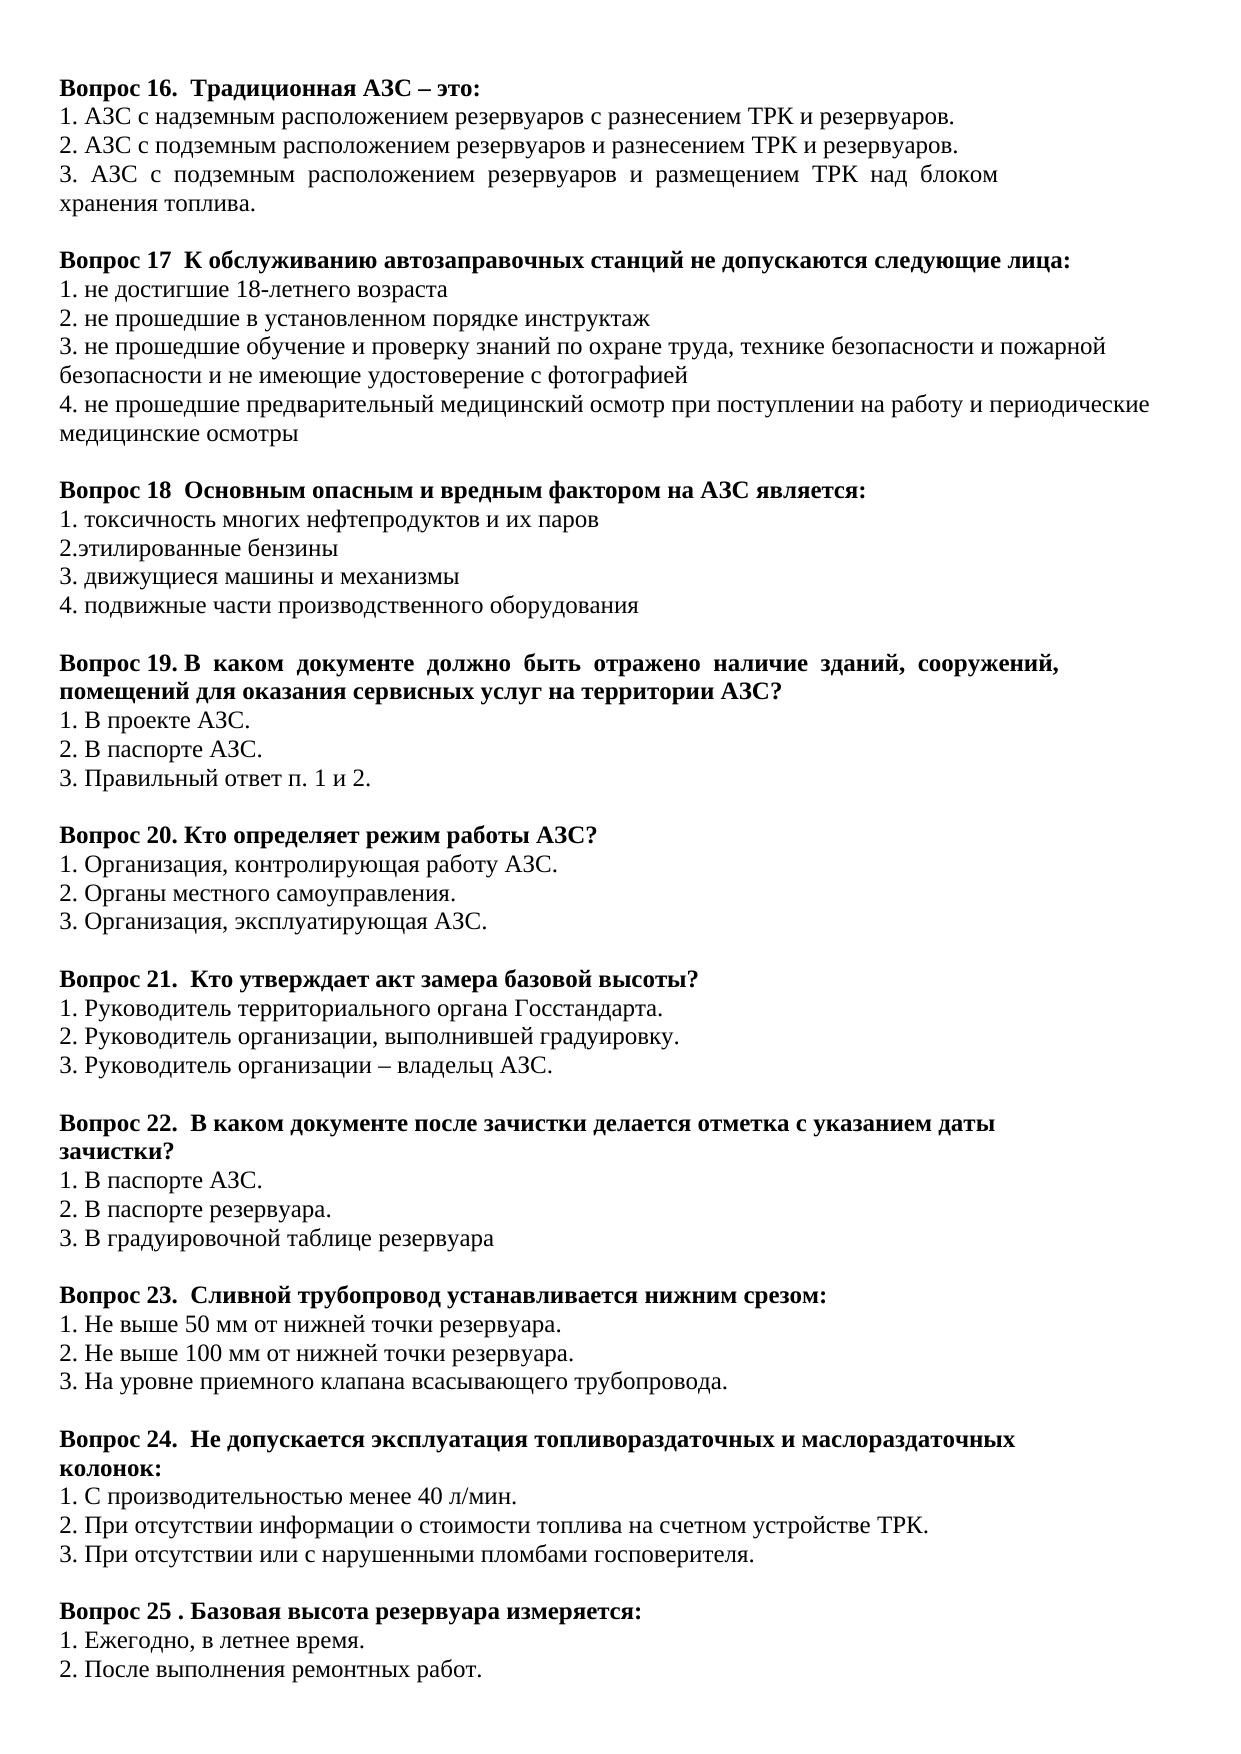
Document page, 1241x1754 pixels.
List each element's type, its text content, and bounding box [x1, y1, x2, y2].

text Вопрос 16. Традиционная АЗС – это: [59, 73, 1152, 101]
text 2. В паспорте резервуара. [59, 1194, 1152, 1223]
text 3. движущиеся машины и механизмы [59, 561, 1152, 590]
text 1. Организация, контролирующая работу АЗС. [59, 849, 1152, 878]
text 1. Ежегодно, в летнее время. [59, 1625, 1152, 1654]
text Вопрос 20. Кто определяет режим работы АЗС? [59, 820, 1152, 849]
text 1. В проекте АЗС. [59, 705, 1152, 734]
text 4. не прошедшие предварительный медицинский осмотр при поступлении на работу и периодические медицинские осмотры [59, 389, 1152, 446]
text Вопрос 25 . Базовая высота резервуара измеряется: [59, 1596, 1152, 1625]
text Вопрос 18 Основным опасным и вредным фактором на АЗС является: [59, 475, 1152, 504]
text Вопрос 24. Не допускается эксплуатация топливораздаточных и маслораздаточных [59, 1424, 1152, 1453]
text 1. В паспорте АЗС. [59, 1165, 1152, 1194]
text 1. С производительностью менее 40 л/мин. [59, 1481, 1152, 1510]
text 2. В паспорте АЗС. [59, 734, 1152, 763]
text хранения топлива. [59, 188, 1152, 245]
text 3. не прошедшие обучение и проверку знаний по охране труда, технике безопасности и пожарной безопасности и не имеющие удостоверение с фотографией [59, 331, 1152, 389]
text 3. Организация, эксплуатирующая АЗС. [59, 906, 1152, 935]
text зачистки? [59, 1136, 1152, 1165]
text 1. не достигшие 18-летнего возраста [59, 274, 1152, 303]
text 3. В градуировочной таблице резервуара [59, 1223, 1152, 1280]
text 2. АЗС с подземным расположением резервуаров и разнесением ТРК и резервуаров. [59, 130, 1152, 159]
text Вопрос 22. В каком документе после зачистки делается отметка с указанием даты [59, 1108, 1152, 1136]
text 2. После выполнения ремонтных работ. [59, 1654, 1152, 1683]
text Вопрос 19. В каком документе должно быть отражено наличие зданий, сооружений, [59, 648, 1152, 676]
text колонок: [59, 1453, 1152, 1481]
text 2. не прошедшие в установленном порядке инструктаж [59, 303, 1152, 331]
text 3. На уровне приемного клапана всасывающего трубопровода. [59, 1366, 1152, 1424]
text Вопрос 17 К обслуживанию автозаправочных станций не допускаются следующие лица: [59, 245, 1152, 274]
text 3. АЗС с подземным расположением резервуаров и размещением ТРК над блоком [59, 159, 1152, 188]
text 3. Правильный ответ п. 1 и 2. [59, 763, 1152, 791]
text 1. токсичность многих нефтепродуктов и их паров [59, 504, 1152, 533]
text 1. Руководитель территориального органа Госстандарта. [59, 993, 1152, 1021]
text 2. Не выше 100 мм от нижней точки резервуара. [59, 1338, 1152, 1366]
text Вопрос 21. Кто утверждает акт замера базовой высоты? [59, 964, 1152, 993]
text Вопрос 23. Сливной трубопровод устанавливается нижним срезом: [59, 1280, 1152, 1309]
text 2.этилированные бензины [59, 533, 1152, 561]
text 1. АЗС с надземным расположением резервуаров с разнесением ТРК и резервуаров. [59, 101, 1152, 130]
text 3. Руководитель организации – владельц АЗС. [59, 1050, 1152, 1108]
text 4. подвижные части производственного оборудования [59, 590, 1152, 619]
text 1. Не выше 50 мм от нижней точки резервуара. [59, 1309, 1152, 1338]
text 2. Руководитель организации, выполнившей градуировку. [59, 1021, 1152, 1050]
text 2. Органы местного самоуправления. [59, 878, 1152, 906]
text помещений для оказания сервисных услуг на территории АЗС? [59, 676, 1152, 705]
text 3. При отсутствии или с нарушенными пломбами госповерителя. [59, 1539, 1152, 1596]
text 2. При отсутствии информации о стоимости топлива на счетном устройстве ТРК. [59, 1510, 1152, 1539]
